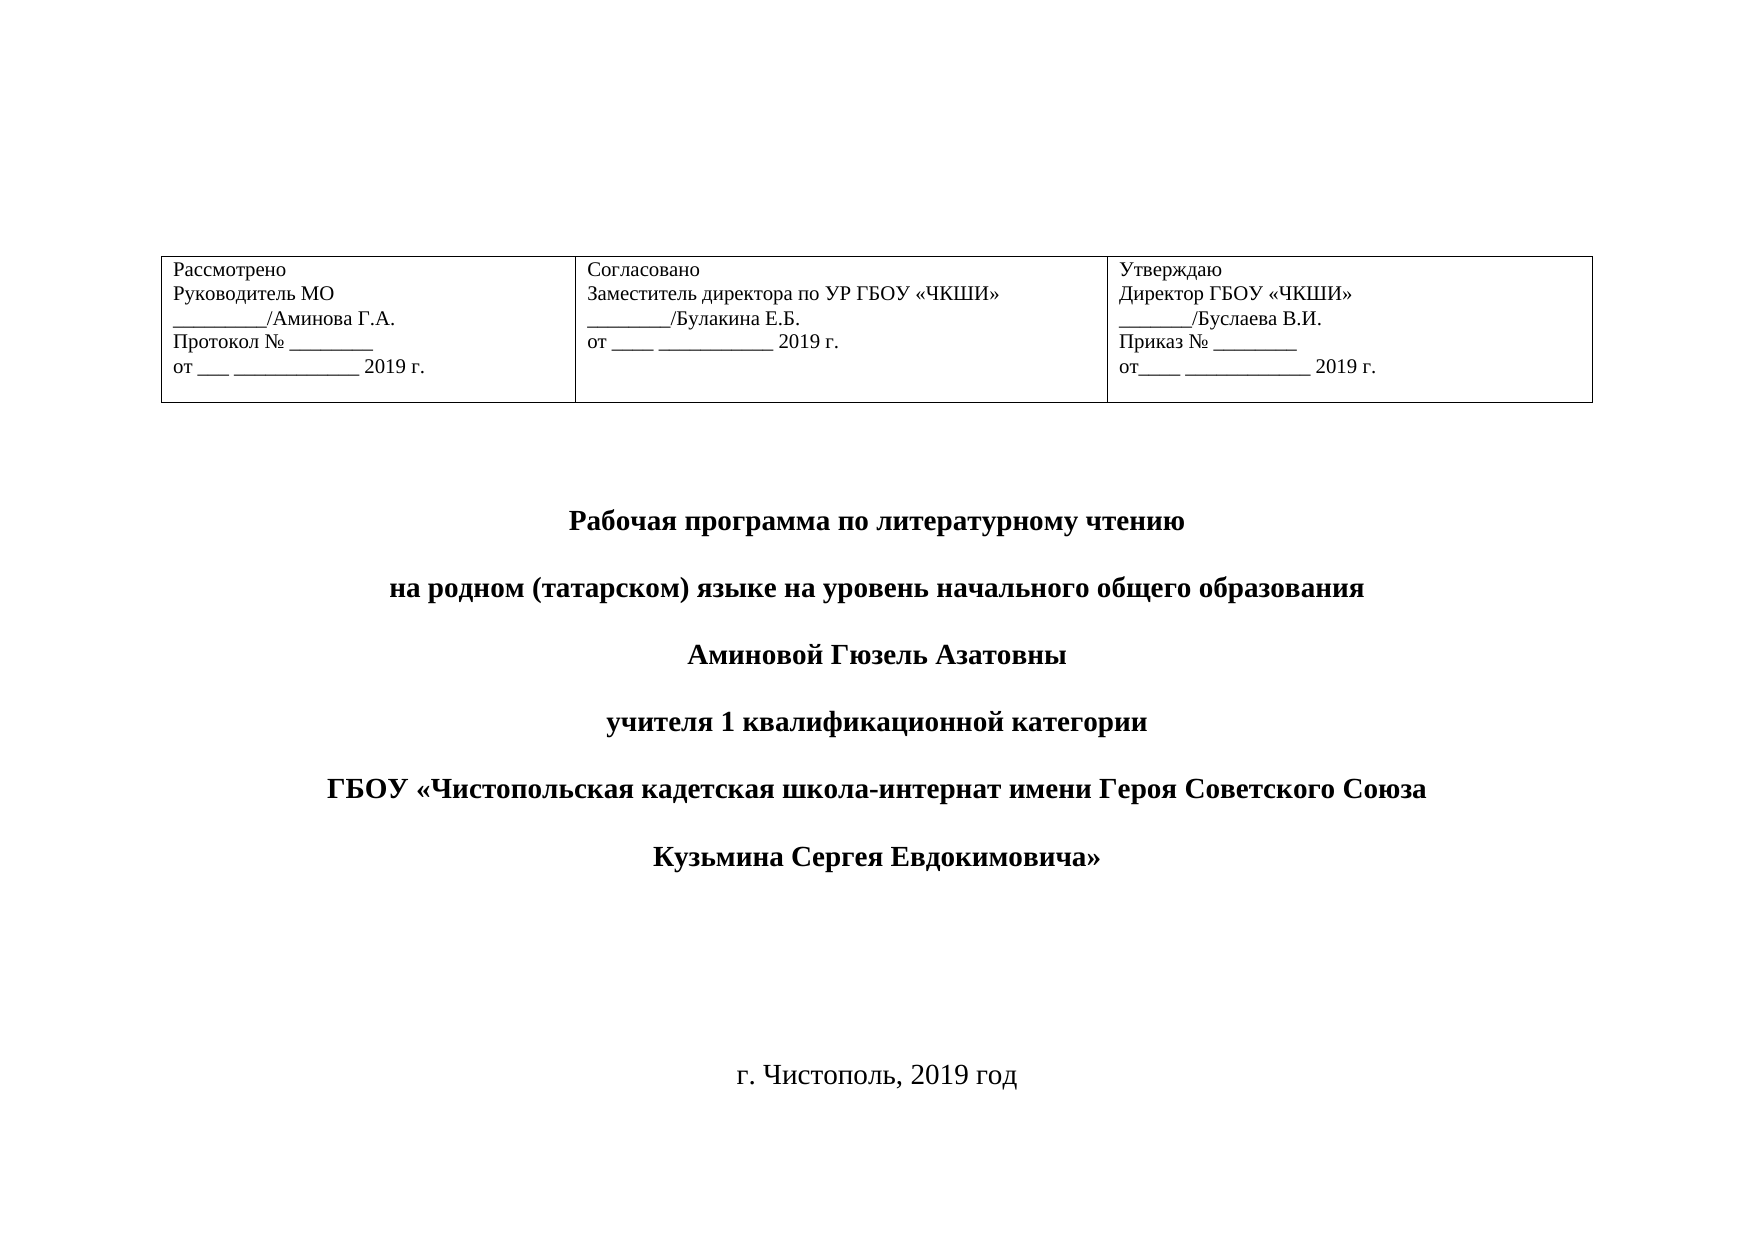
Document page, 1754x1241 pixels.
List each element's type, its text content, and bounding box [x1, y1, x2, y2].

table_header Согласовано Заместитель директора по УР ГБОУ «ЧКШИ» ________/Булакина Е.Б. от ____ ___________ 2019 г. [576, 257, 1107, 402]
text учителя 1 квалификационной категории [118, 704, 1636, 738]
text Кузьмина Сергея Евдокимовича» [118, 839, 1636, 872]
text Рабочая программа по литературному чтению [118, 503, 1636, 537]
table_header Утверждаю Директор ГБОУ «ЧКШИ» _______/Буслаева В.И. Приказ № ________ от____ ____________ 2019 г. [1108, 257, 1592, 402]
text ГБОУ «Чистопольская кадетская школа-интернат имени Героя Советского Союза [118, 772, 1636, 805]
text Аминовой Гюзель Азатовны [118, 637, 1636, 671]
text г. Чистополь, 2019 год [118, 1057, 1636, 1090]
table_header Рассмотрено Руководитель МО _________/Аминова Г.А. Протокол № ________ от ___ ____________ 2019 г. [162, 257, 575, 402]
text на родном (татарском) языке на уровень начального общего образования [118, 570, 1636, 604]
